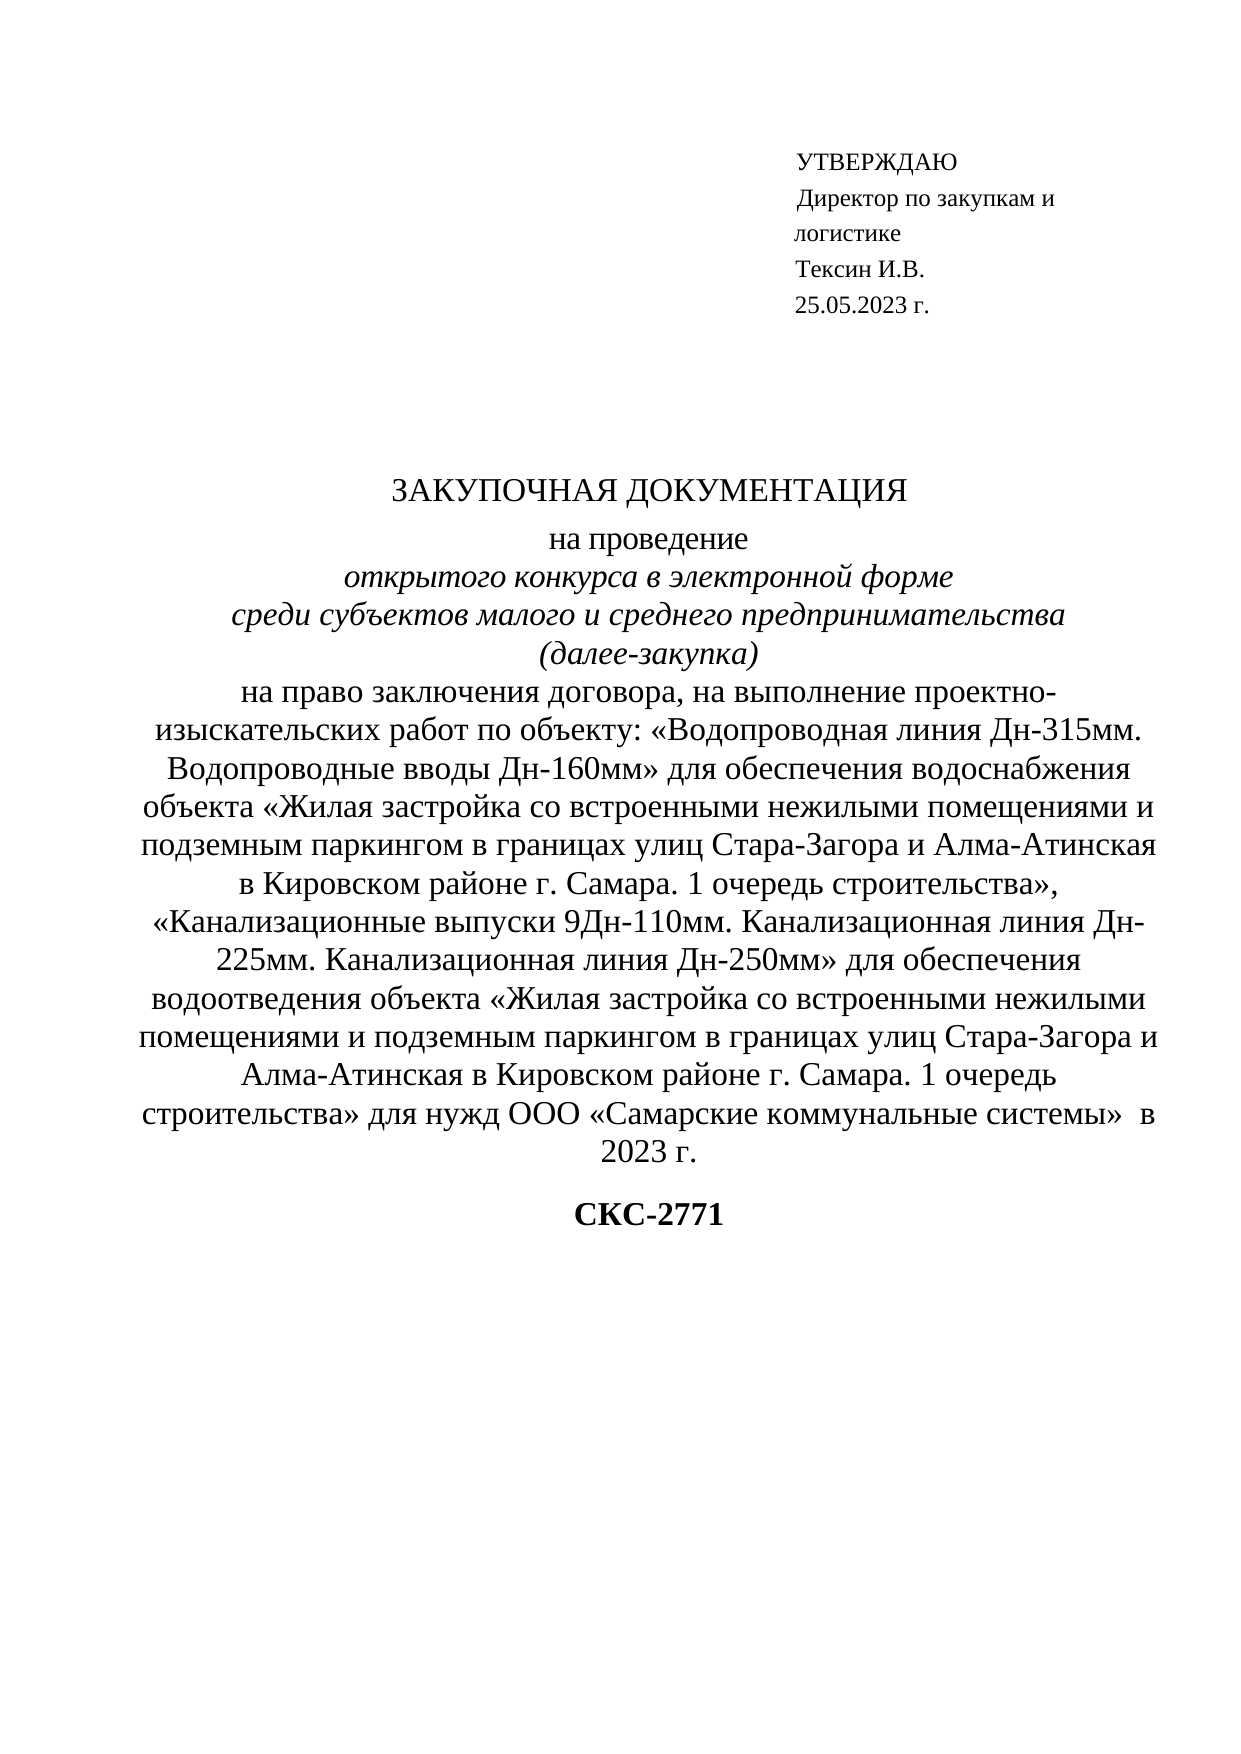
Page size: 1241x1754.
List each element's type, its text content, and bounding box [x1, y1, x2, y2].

text среди субъектов малого и среднего предпринимательства [131, 595, 1166, 633]
text (далее-закупка) [131, 633, 1166, 671]
text 25.05.2023 г. [131, 290, 1168, 319]
text СКС-2771 [131, 1195, 1166, 1233]
text открытого конкурса в электронной форме [131, 556, 1166, 595]
text логистике [131, 218, 1168, 247]
text на право заключения договора, на выполнение проектно-изыскательских работ по объекту: «Водопроводная линия Дн-315мм. Водопроводные вводы Дн-160мм» для обеспечения водоснабжения объекта «Жилая застройка со встроенными нежилыми помещениями и подземным паркингом в границах улиц Стара-Загора и Алма-Атинская в Кировском районе г. Самара. 1 очередь строительства», «Канализационные выпуски 9Дн-110мм. Канализационная линия Дн-225мм. Канализационная линия Дн-250мм» для обеспечения водоотведения объекта «Жилая застройка со встроенными нежилыми помещениями и подземным паркингом в границах улиц Стара-Загора и Алма-Атинская в Кировском районе г. Самара. 1 очередь строительства» для нужд ООО «Самарские коммунальные системы» в 2023 г. [131, 671, 1166, 1170]
text на проведение [131, 518, 1166, 556]
text УТВЕРЖДАЮ [796, 147, 1168, 175]
text Директор по закупкам и [131, 183, 1168, 211]
text Тексин И.В. [131, 254, 1168, 283]
text ЗАКУПОЧНАЯ ДОКУМЕНТАЦИЯ [131, 470, 1168, 508]
